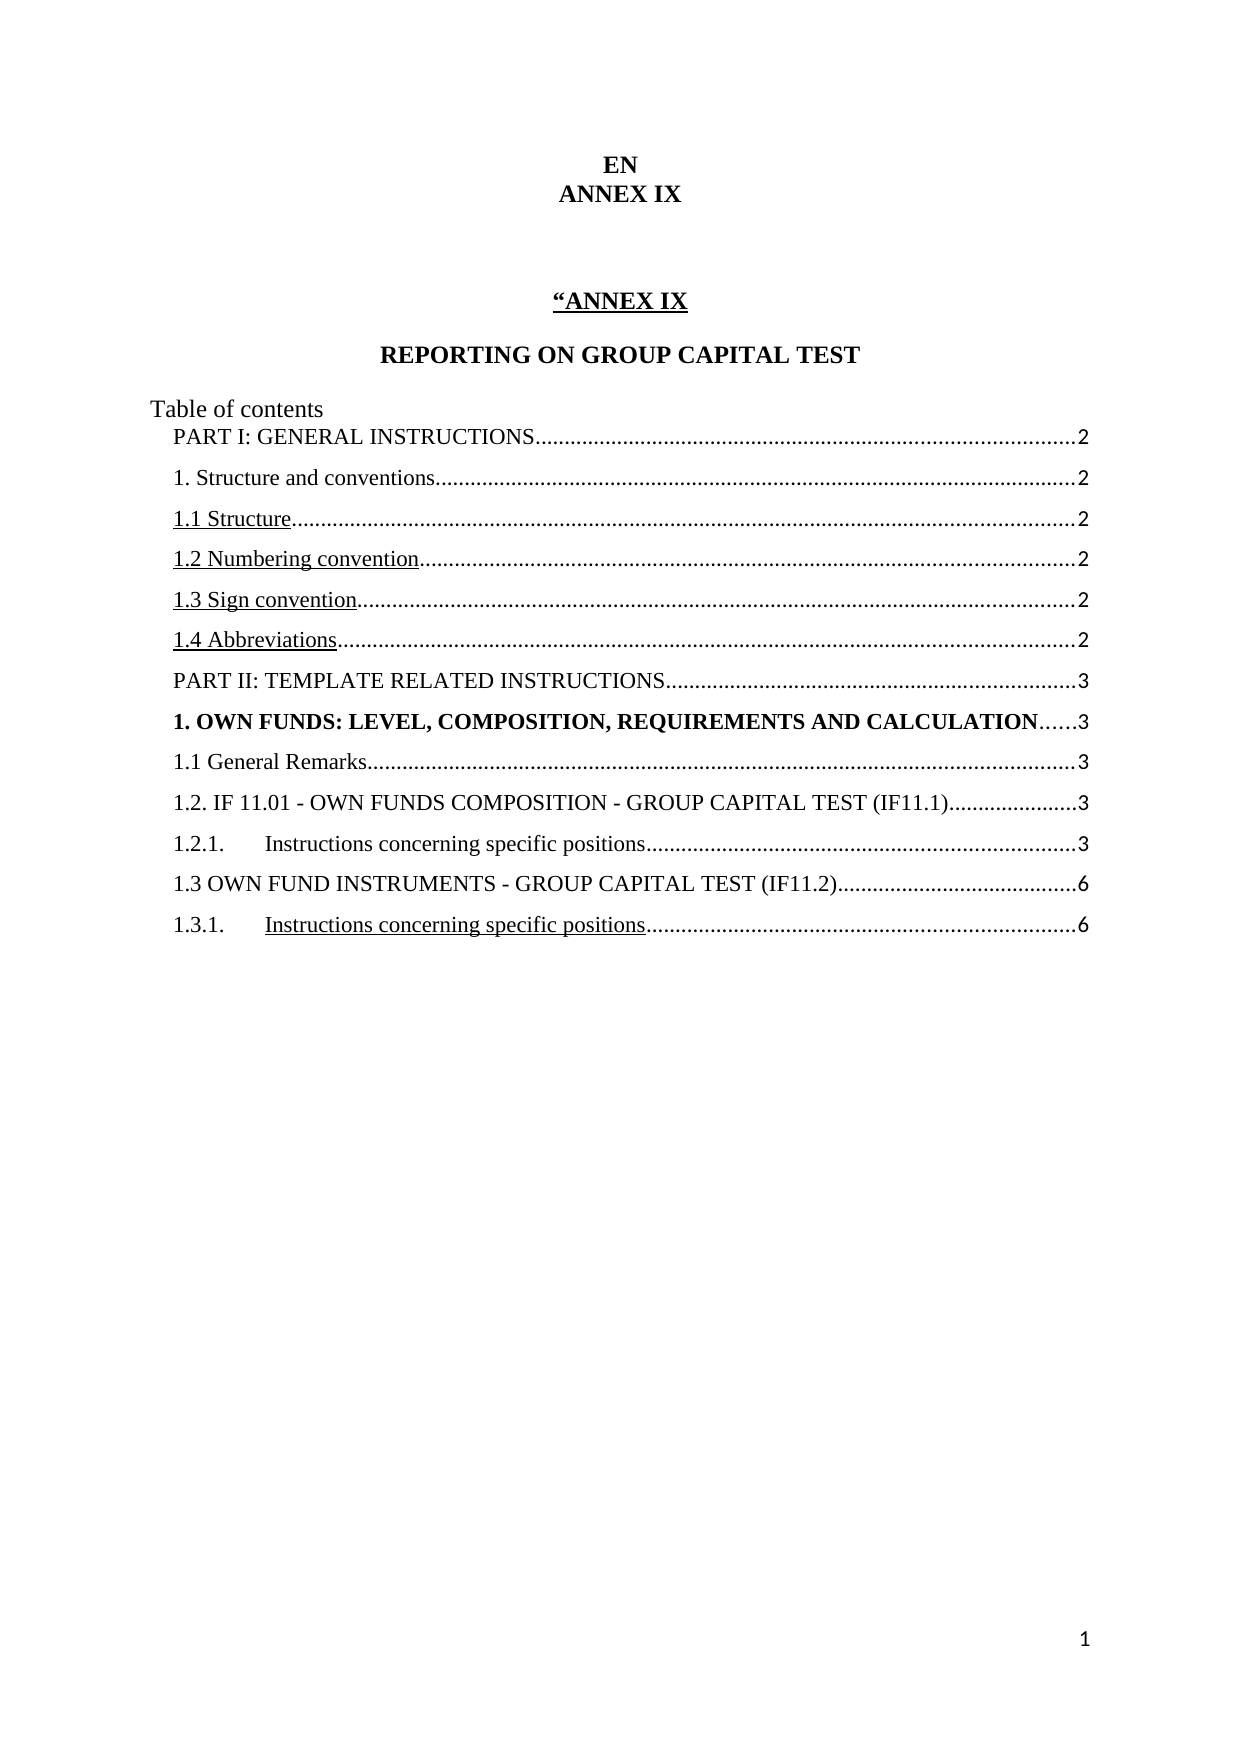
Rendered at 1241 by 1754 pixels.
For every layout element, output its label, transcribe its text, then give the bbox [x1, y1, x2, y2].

text Table of contents [150, 394, 1090, 422]
text 1.2 Numbering convention 2 [173, 544, 1090, 572]
text REPORTING ON GROUP CAPITAL TEST [150, 340, 1090, 369]
text 1.3 Sign convention 2 [173, 585, 1090, 613]
text 1.2. IF 11.01 - OWN FUNDS COMPOSITION - GROUP CAPITAL TEST (IF11.1) 3 [173, 788, 1090, 816]
text 1. OWN FUNDS: LEVEL, COMPOSITION, REQUIREMENTS AND CALCULATION 3 [173, 707, 1090, 735]
text 1.1 Structure 2 [173, 504, 1090, 532]
text 1.1 General Remarks 3 [173, 747, 1090, 776]
text 1.3 OWN FUND INSTRUMENTS - GROUP CAPITAL TEST (IF11.2) 6 [173, 869, 1090, 897]
text “ANNEX IX [150, 286, 1090, 315]
text 1.3.1. Instructions concerning specific positions 6 [173, 910, 1090, 938]
text EN ANNEX IX [150, 150, 1090, 207]
text 1.2.1. Instructions concerning specific positions 3 [173, 829, 1090, 857]
text 1.4 Abbreviations 2 [173, 626, 1090, 654]
text PART II: TEMPLATE RELATED INSTRUCTIONS 3 [173, 666, 1090, 694]
text PART I: GENERAL INSTRUCTIONS 2 [173, 422, 1090, 451]
text 1. Structure and conventions 2 [173, 463, 1090, 491]
